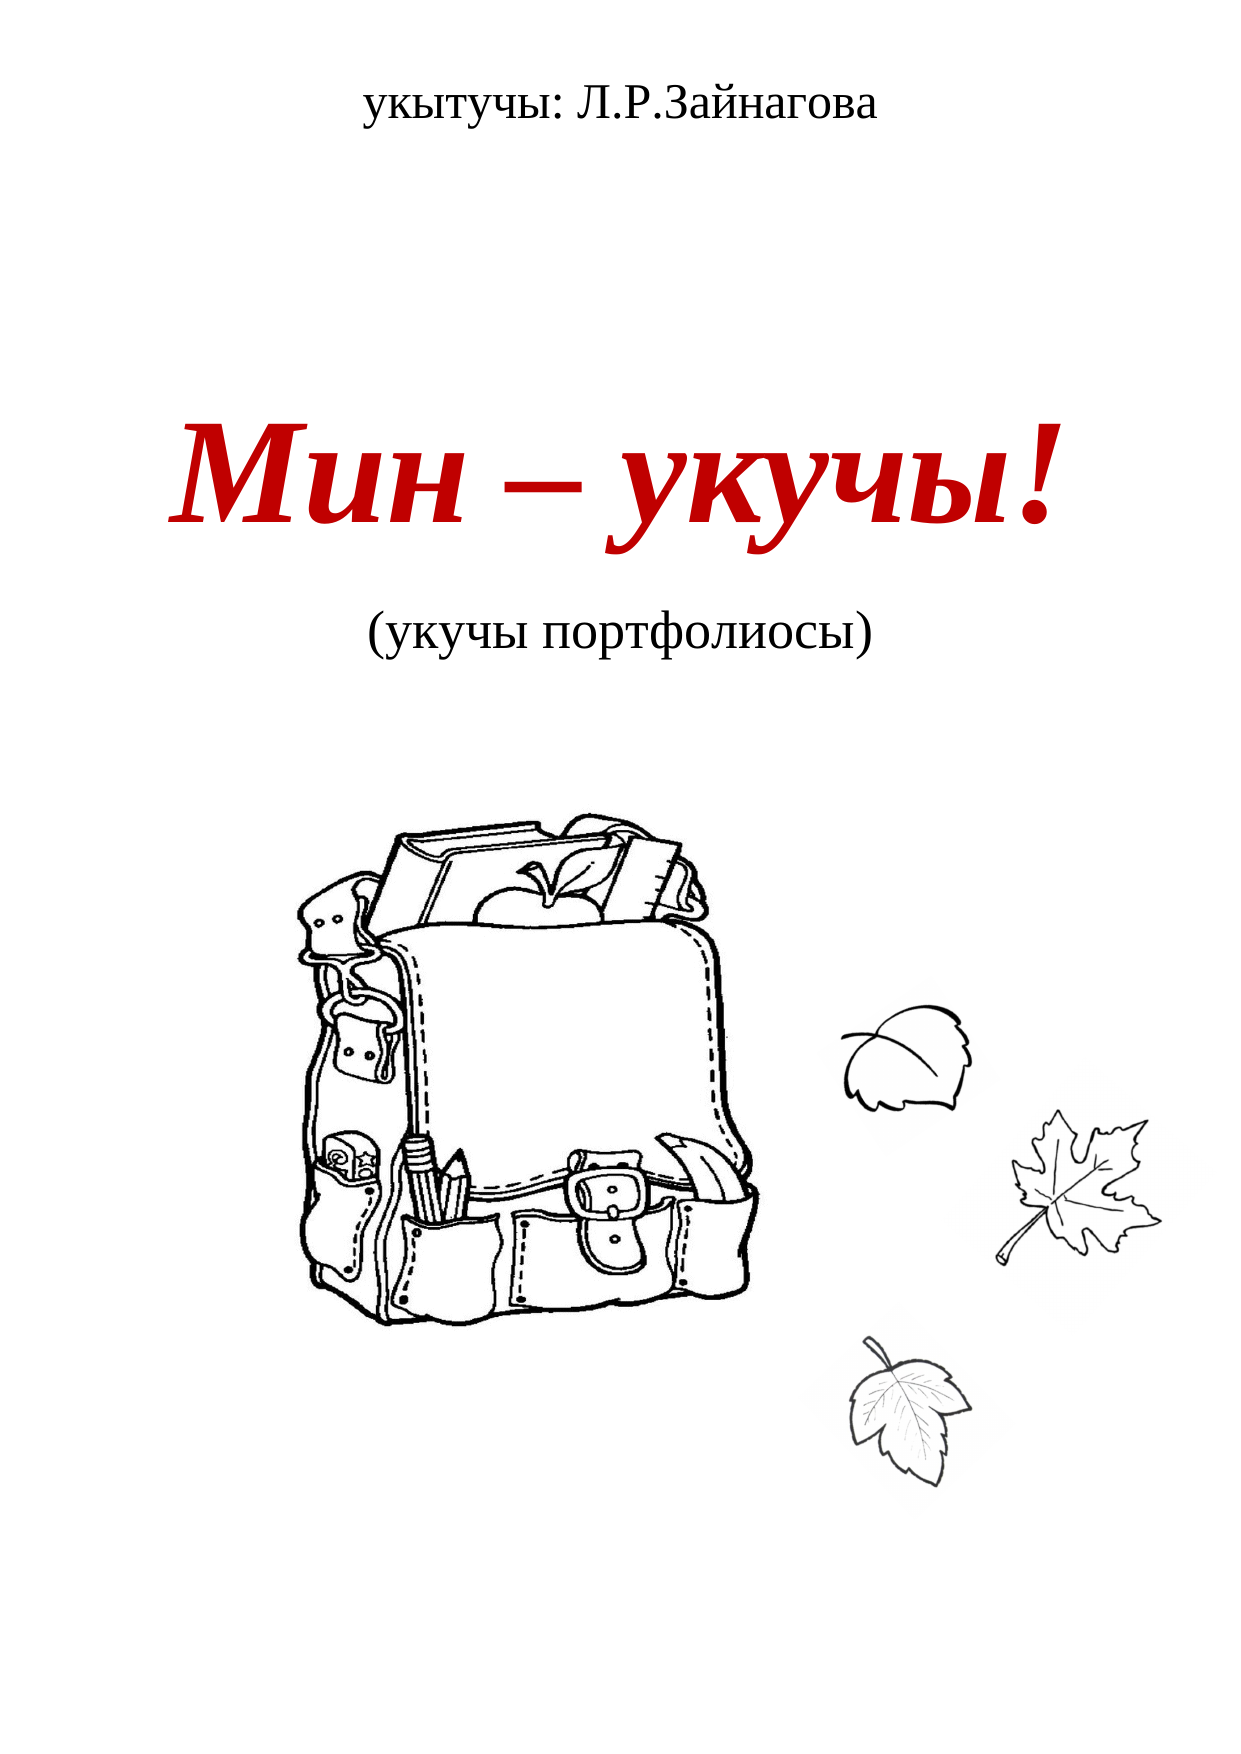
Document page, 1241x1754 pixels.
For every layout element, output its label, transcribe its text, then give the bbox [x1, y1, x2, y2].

text Мин – укучы! [44, 382, 1196, 555]
picture [941, 1056, 1217, 1337]
text (укучы портфолиосы) [44, 598, 1196, 660]
picture [798, 1302, 1015, 1519]
picture [817, 976, 1000, 1156]
text укытучы: Л.Р.Зайнагова [44, 72, 1196, 130]
picture [268, 793, 769, 1334]
